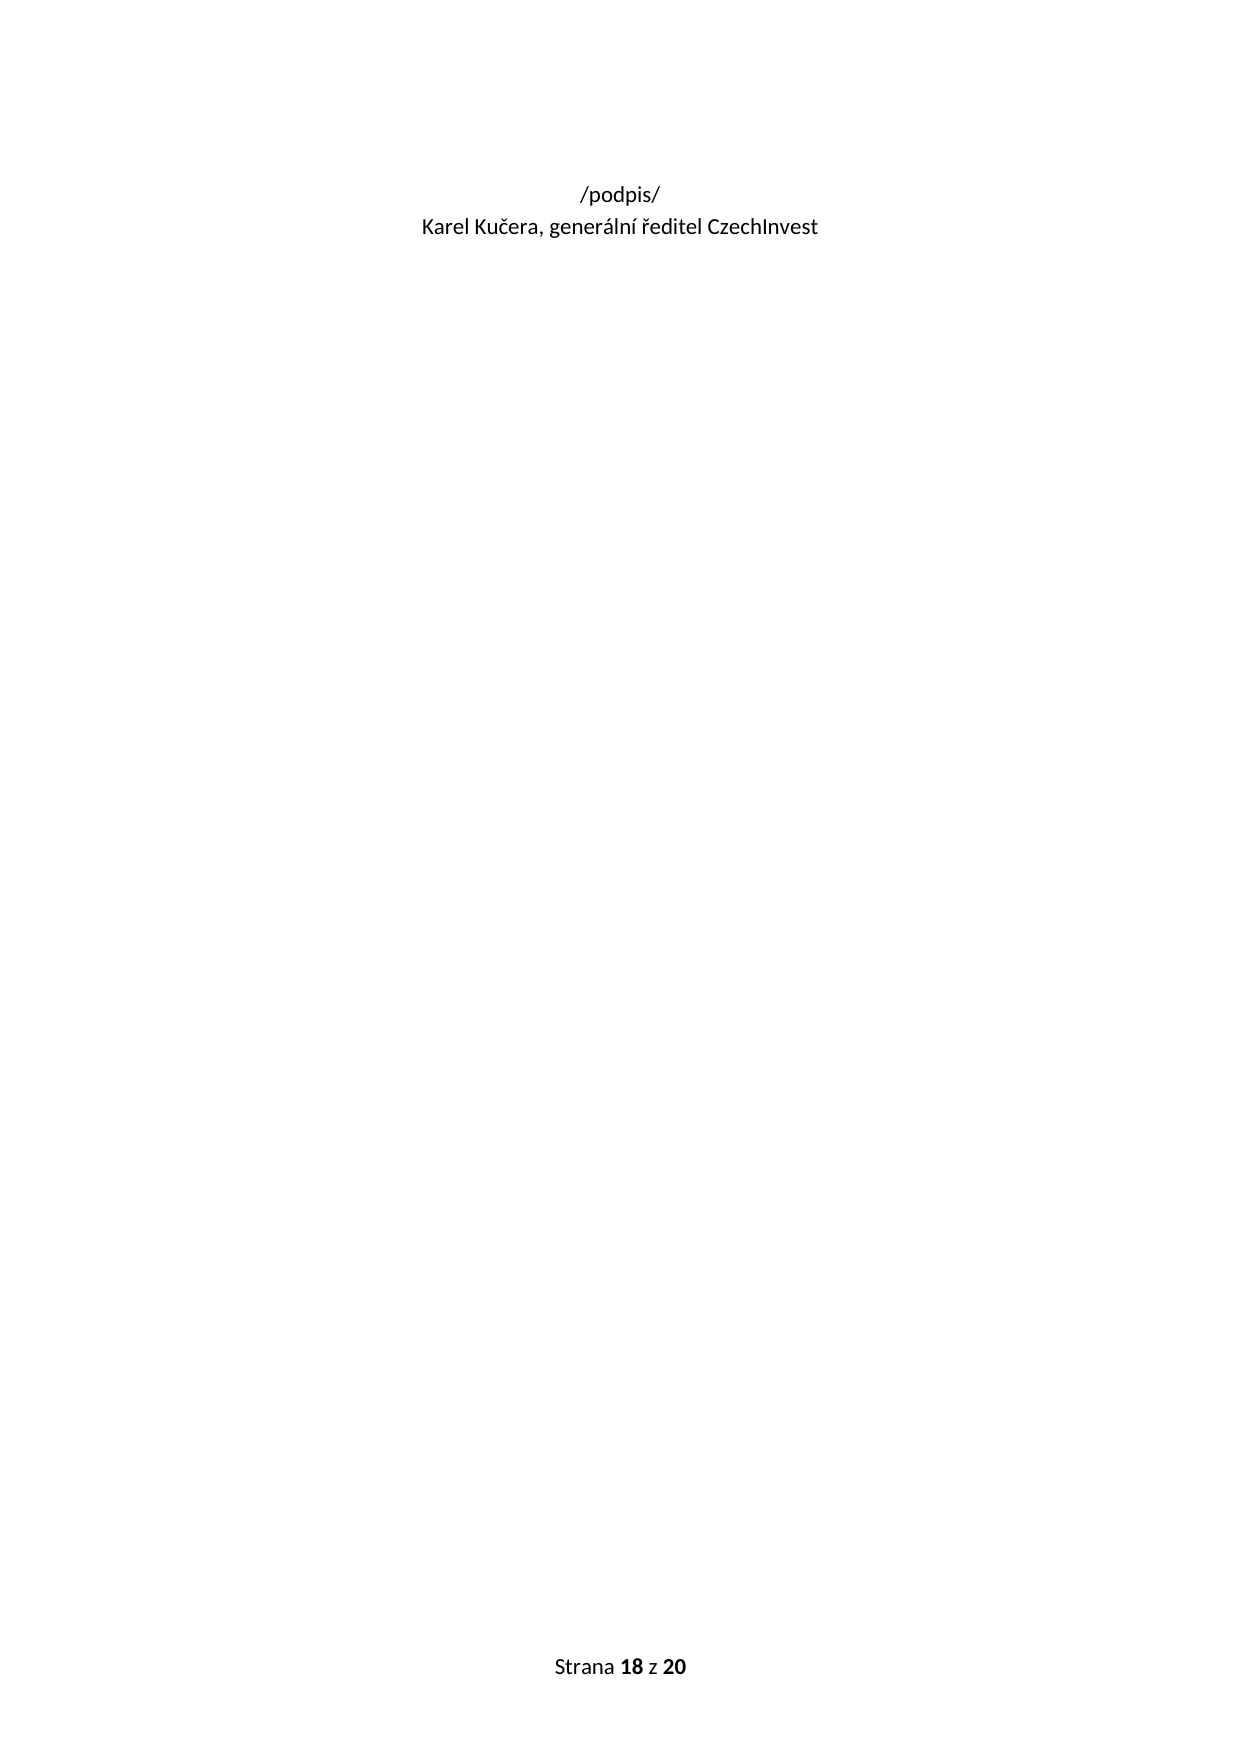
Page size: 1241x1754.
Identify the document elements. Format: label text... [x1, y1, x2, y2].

text Karel Kučera, generální ředitel CzechInvest [148, 212, 1093, 240]
text /podpis/ [148, 180, 1093, 208]
